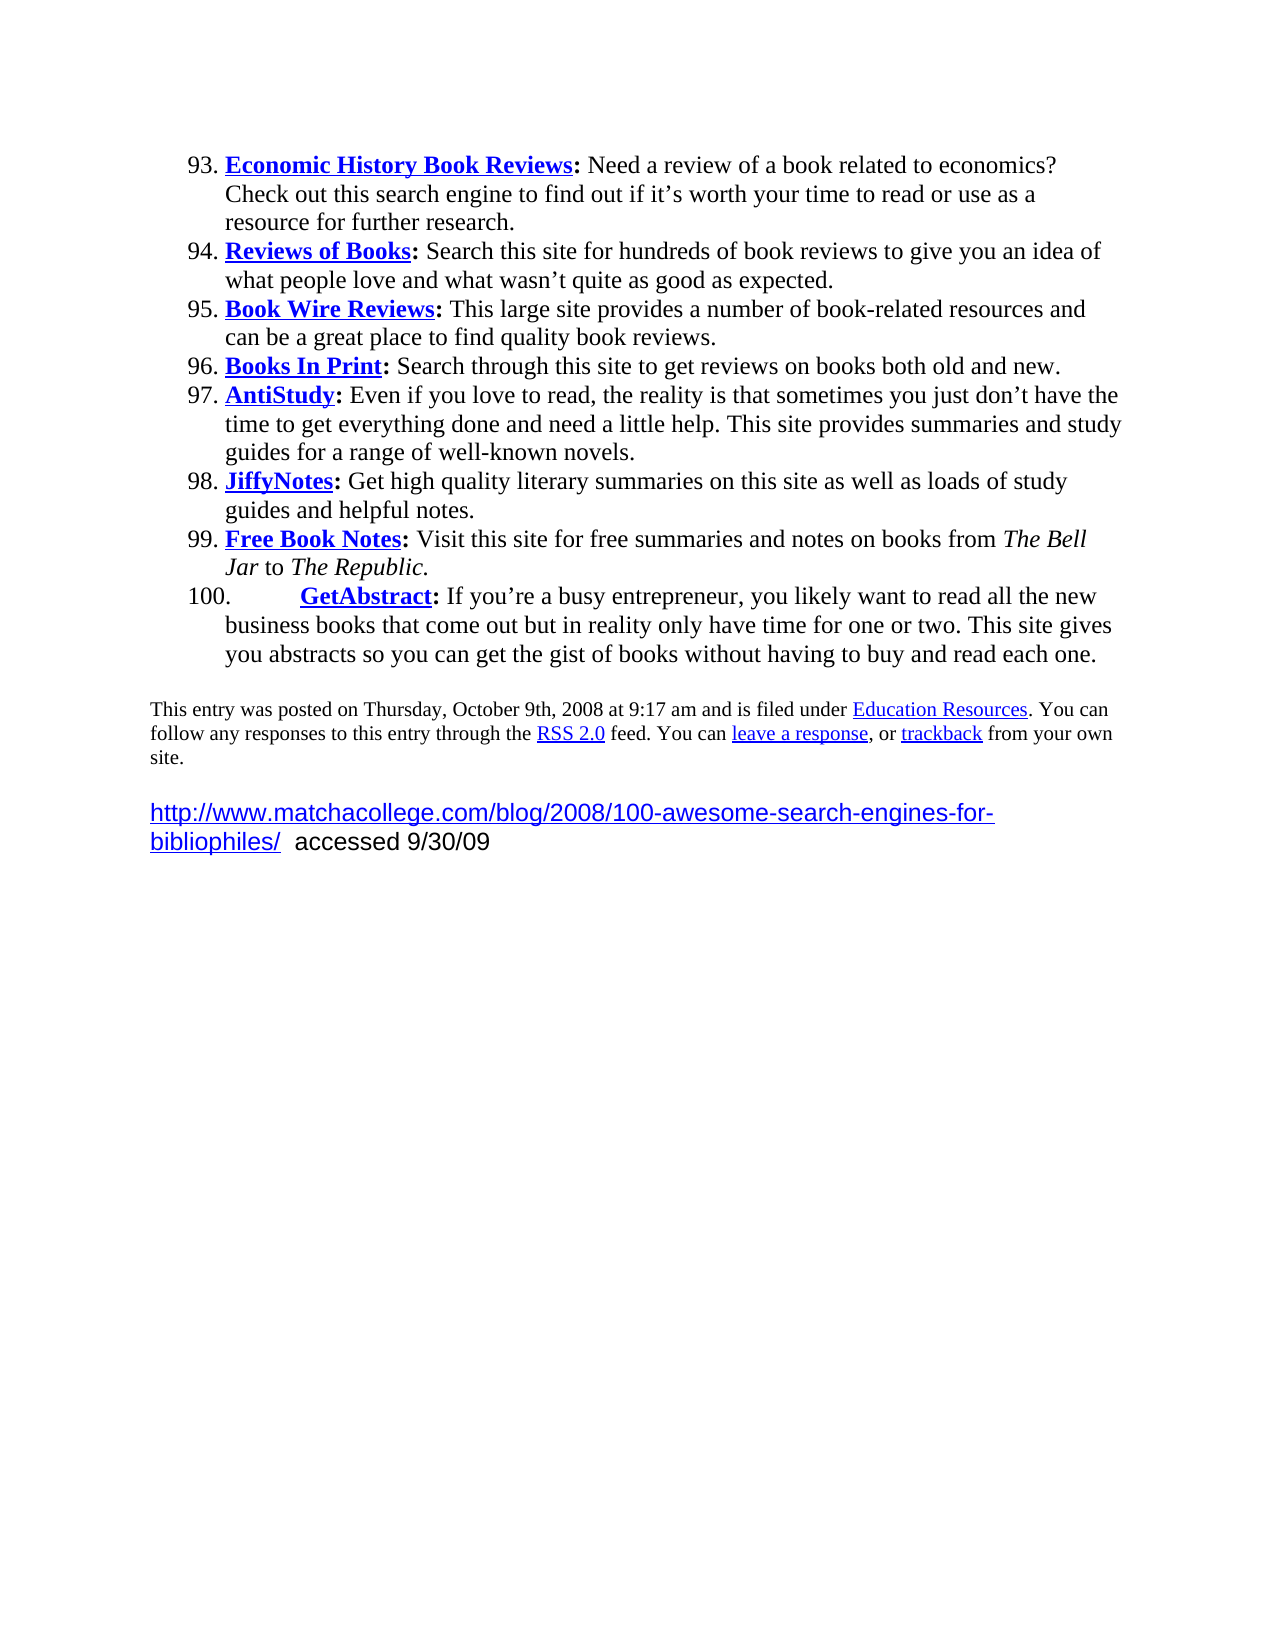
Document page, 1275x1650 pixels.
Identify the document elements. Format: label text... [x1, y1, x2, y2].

text This entry was posted on Thursday, October 9th, 2008 at 9:17 am and is filed under Education Resources. You can follow any responses to this entry through the RSS 2.0 feed. You can leave a response, or trackback from your own site. [150, 697, 1125, 769]
list GetAbstract: If you’re a busy entrepreneur, you likely want to read all the new business books that come out but in reality only have time for one or two. This site gives you abstracts so you can get the gist of books without having to buy and read each one. [187, 581, 1125, 667]
list Economic History Book Reviews: Need a review of a book related to economics? Check out this search engine to find out if it’s worth your time to read or use as a resource for further research. [187, 150, 1125, 236]
list JiffyNotes: Get high quality literary summaries on this site as well as loads of study guides and helpful notes. [187, 466, 1125, 524]
list Books In Print: Search through this site to get reviews on books both old and new. [187, 351, 1125, 380]
list Reviews of Books: Search this site for hundreds of book reviews to give you an idea of what people love and what wasn’t quite as good as expected. [187, 236, 1125, 294]
list AntiStudy: Even if you love to read, the reality is that sometimes you just don’t have the time to get everything done and need a little help. This site provides summaries and study guides for a range of well-known novels. [187, 380, 1125, 466]
text http://www.matchacollege.com/blog/2008/100-awesome-search-engines-for-bibliophiles/ accessed 9/30/09 [150, 798, 1125, 856]
list Free Book Notes: Visit this site for free summaries and notes on books from The Bell Jar to The Republic. [187, 524, 1125, 581]
list Book Wire Reviews: This large site provides a number of book-related resources and can be a great place to find quality book reviews. [187, 294, 1125, 351]
